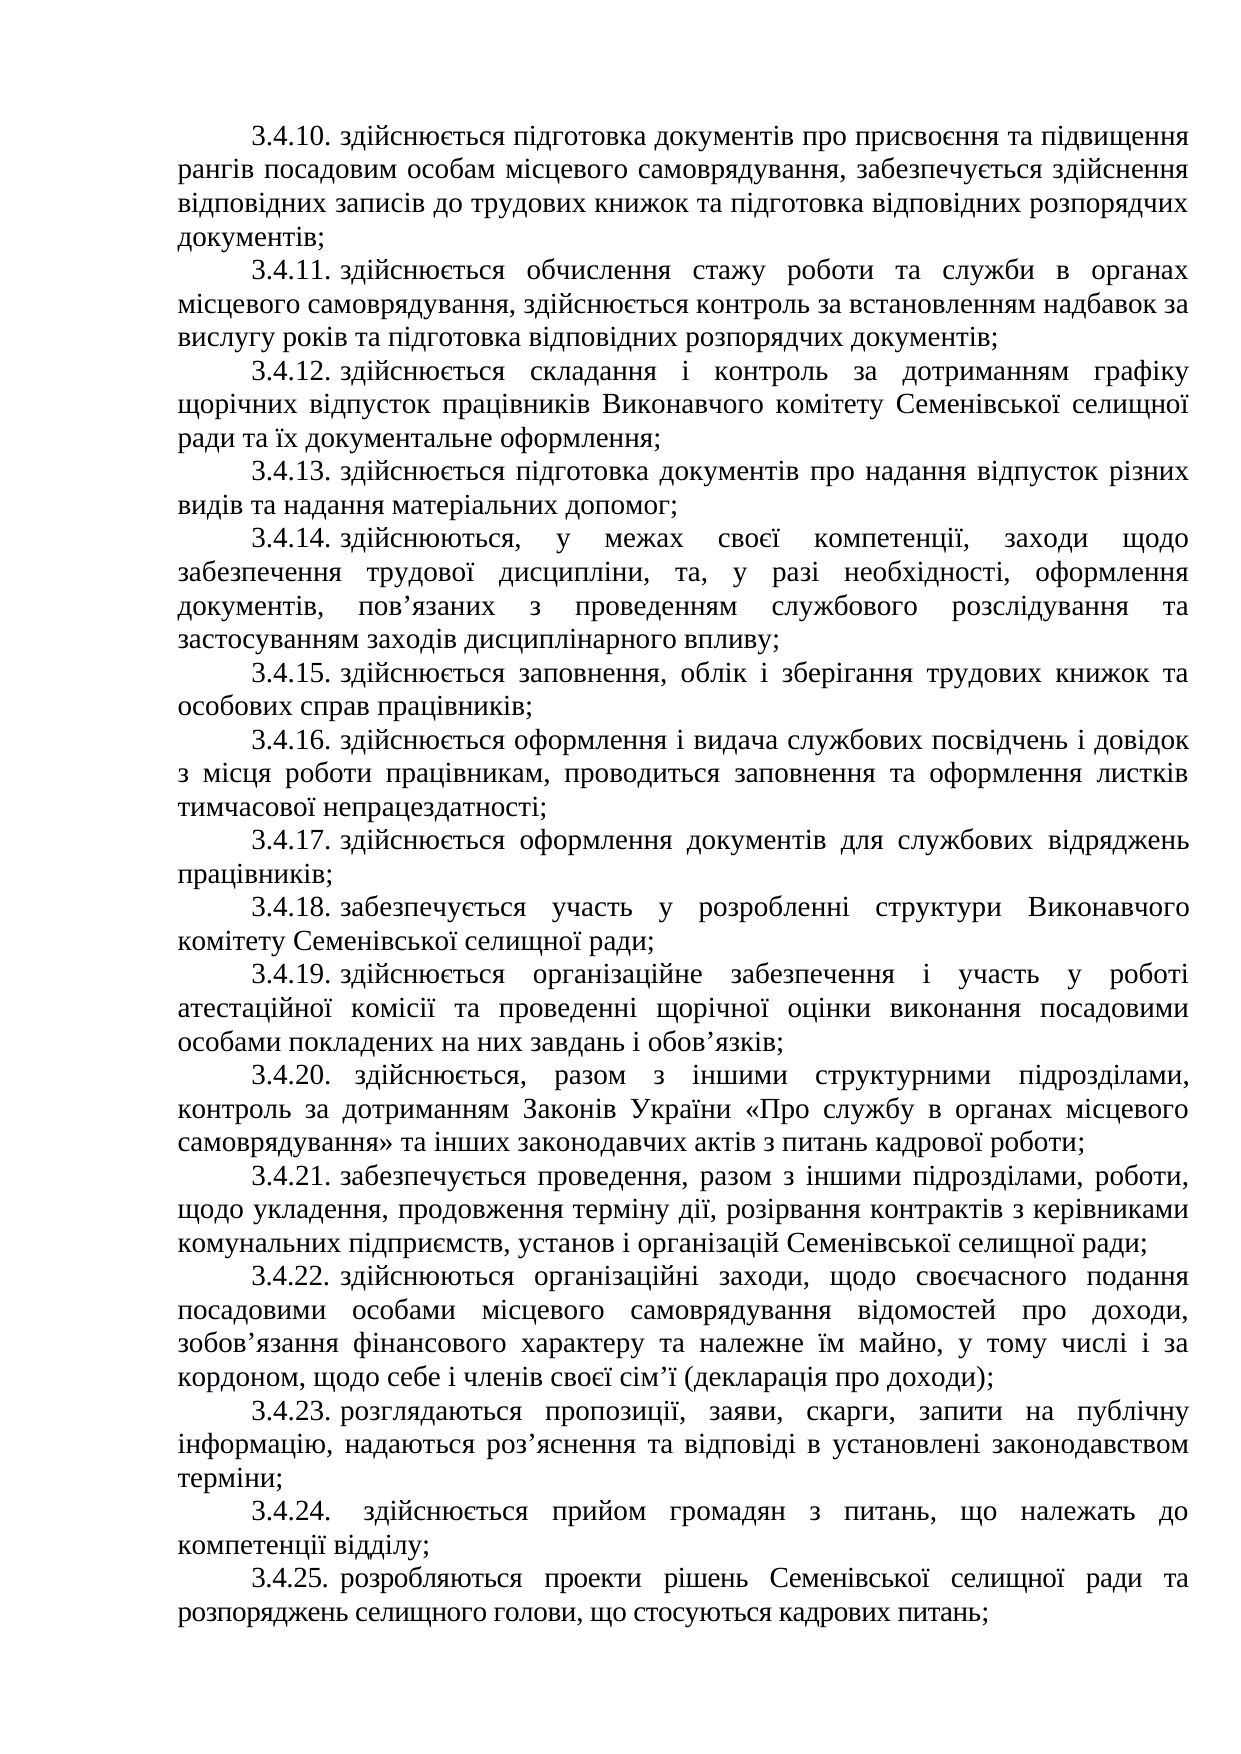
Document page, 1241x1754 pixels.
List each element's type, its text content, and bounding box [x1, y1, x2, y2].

list здійснюються, у межах своєї компетенції, заходи щодо забезпечення трудової дисципліни, та, у разі необхідності, оформлення документів, пов’язаних з проведенням службового розслідування та застосуванням заходів дисциплінарного впливу; [177, 521, 1189, 655]
list здійснюється, разом з іншими структурними підрозділами, контроль за дотриманням Законів України «Про службу в органах місцевого самоврядування» та інших законодавчих актів з питань кадрової роботи; [177, 1057, 1189, 1158]
list здійснюється оформлення документів для службових відряджень працівників; [177, 822, 1189, 889]
list забезпечується участь у розробленні структури Виконавчого комітету Семенівської селищної ради; [177, 889, 1189, 957]
list розробляються проекти рішень Семенівської селищної ради та розпоряджень селищного голови, що стосуються кадрових питань; [177, 1560, 1189, 1627]
list здійснюється підготовка документів про надання відпусток різних видів та надання матеріальних допомог; [177, 453, 1189, 521]
list здійснюється організаційне забезпечення і участь у роботі атестаційної комісії та проведенні щорічної оцінки виконання посадовими особами покладених на них завдань і обов’язків; [177, 957, 1189, 1057]
list здійснюється підготовка документів про присвоєння та підвищення рангів посадовим особам місцевого самоврядування, забезпечується здійснення відповідних записів до трудових книжок та підготовка відповідних розпорядчих документів; [177, 118, 1189, 252]
list здійснюється обчислення стажу роботи та служби в органах місцевого самоврядування, здійснюється контроль за встановленням надбавок за вислугу років та підготовка відповідних розпорядчих документів; [177, 252, 1189, 353]
list здійснюються організаційні заходи, щодо своєчасного подання посадовими особами місцевого самоврядування відомостей про доходи, зобов’язання фінансового характеру та належне їм майно, у тому числі і за кордоном, щодо себе і членів своєї сім’ї (декларація про доходи); [177, 1258, 1189, 1393]
list здійснюється оформлення і видача службових посвідчень і довідок з місця роботи працівникам, проводиться заповнення та оформлення листків тимчасової непрацездатності; [177, 722, 1189, 822]
list забезпечується проведення, разом з іншими підрозділами, роботи, щодо укладення, продовження терміну дії, розірвання контрактів з керівниками комунальних підприємств, установ і організацій Семенівської селищної ради; [177, 1158, 1189, 1258]
list розглядаються пропозиції, заяви, скарги, запити на публічну інформацію, надаються роз’яснення та відповіді в установлені законодавством терміни; [177, 1393, 1189, 1493]
list здійснюється заповнення, облік і зберігання трудових книжок та особових справ працівників; [177, 655, 1189, 722]
list здійснюється прийом громадян з питань, що належать до компетенції відділу; [177, 1493, 1189, 1560]
list здійснюється складання і контроль за дотриманням графіку щорічних відпусток працівників Виконавчого комітету Семенівської селищної ради та їх документальне оформлення; [177, 353, 1189, 453]
